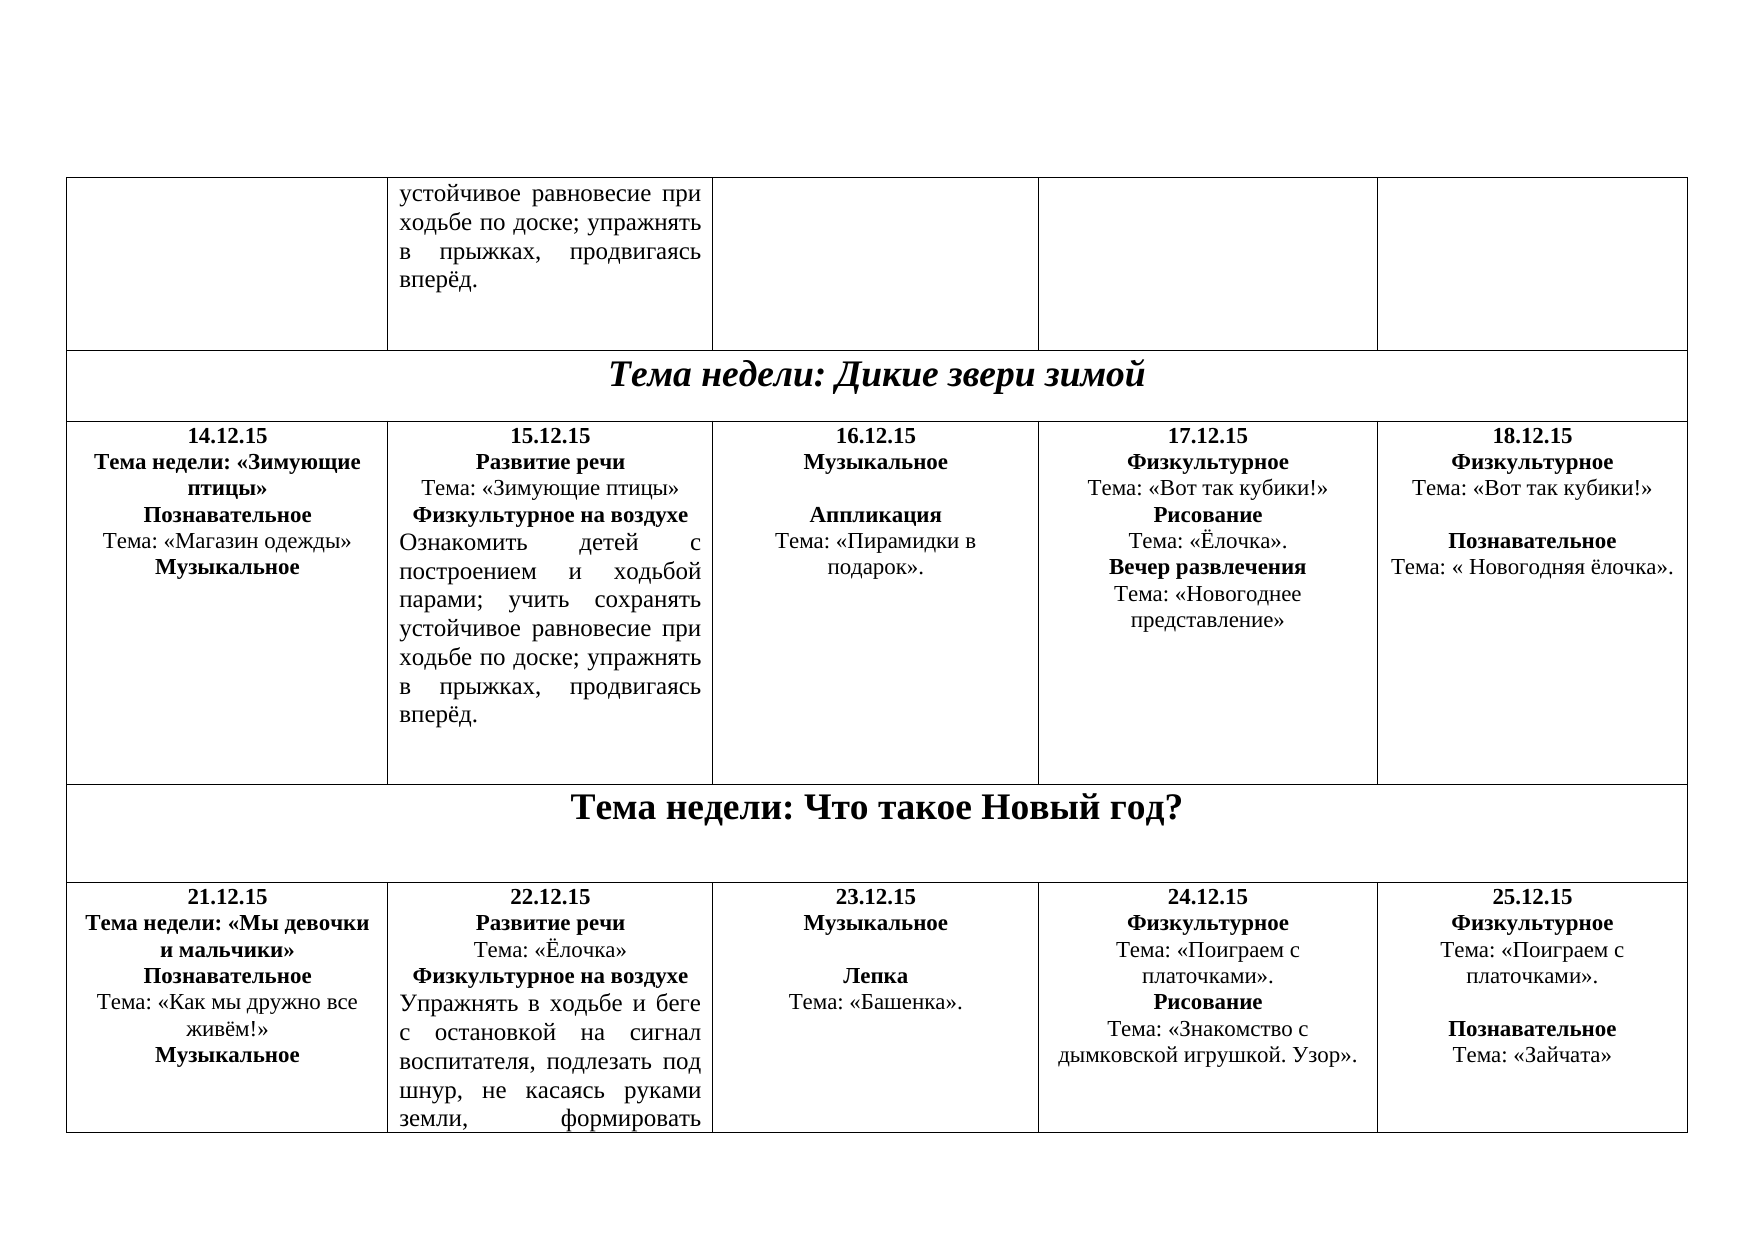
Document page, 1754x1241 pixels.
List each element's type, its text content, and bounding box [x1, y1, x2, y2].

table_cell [713, 883, 1038, 1132]
table_cell 17.12.15 Физкультурное Тема: «Вот так кубики!» Рисование Тема: «Ёлочка». Вечер развлечения Тема: «Новогоднее представление» [1039, 422, 1377, 783]
table_cell 18.12.15 Физкультурное Тема: «Вот так кубики!» Познавательное Тема: « Новогодняя ёлочка». [1378, 422, 1687, 783]
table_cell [1378, 178, 1687, 350]
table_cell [1039, 178, 1377, 350]
table_cell 15.12.15 Развитие речи Тема: «Зимующие птицы» Физкультурное на воздухе Ознакомить детей с построением и ходьбой парами; учить сохранять устойчивое равновесие при ходьбе по доске; упражнять в прыжках, продвигаясь вперёд. [388, 422, 712, 783]
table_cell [1378, 883, 1687, 1132]
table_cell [67, 178, 387, 350]
table_cell Тема недели: Что такое Новый год? [67, 785, 1687, 882]
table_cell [67, 883, 387, 1132]
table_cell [1039, 883, 1377, 1132]
table_cell Тема недели: Дикие звери зимой [67, 351, 1687, 421]
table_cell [713, 178, 1038, 350]
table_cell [388, 883, 712, 1132]
table_cell 14.12.15 Тема недели: «Зимующие птицы» Познавательное Тема: «Магазин одежды» Музыкальное [67, 422, 387, 783]
table_cell 16.12.15 Музыкальное Аппликация Тема: «Пирамидки в подарок». [713, 422, 1038, 783]
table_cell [388, 178, 712, 350]
